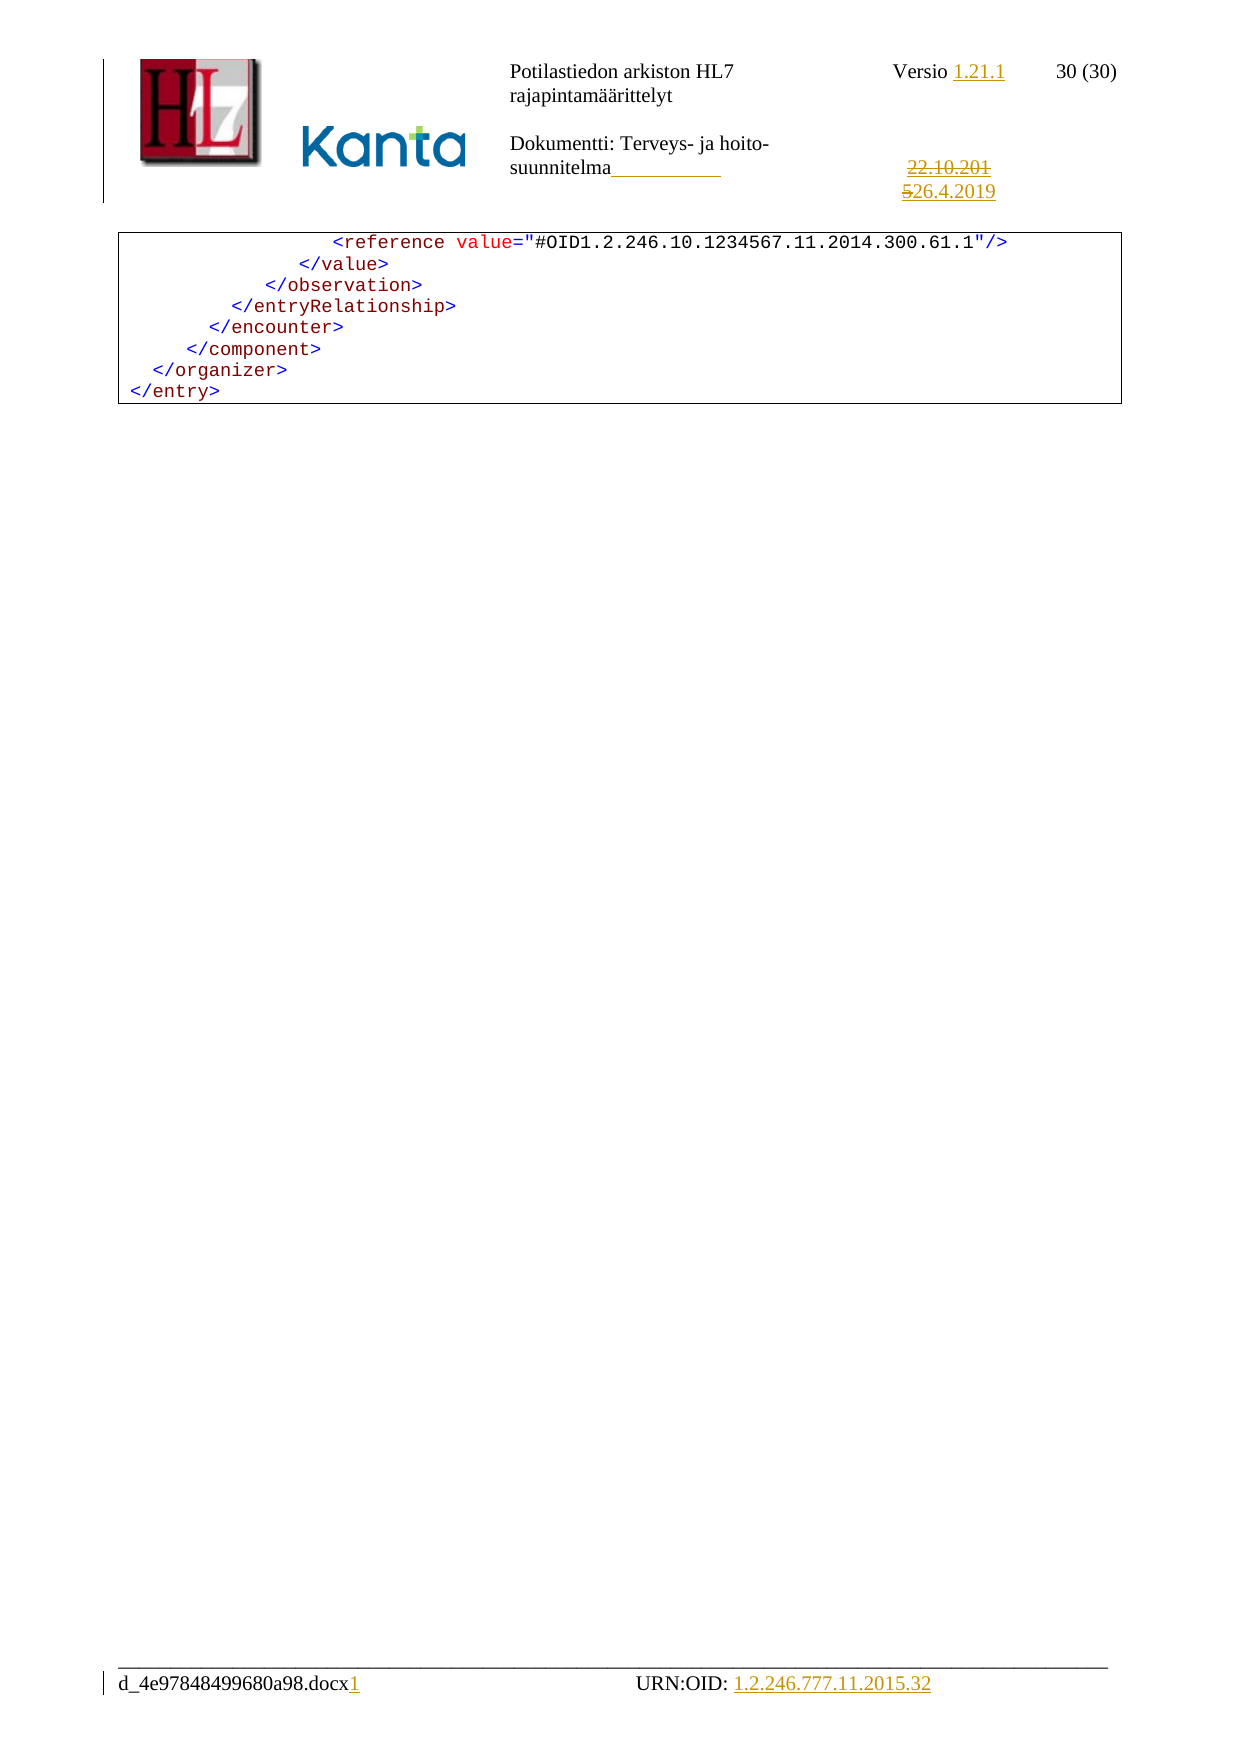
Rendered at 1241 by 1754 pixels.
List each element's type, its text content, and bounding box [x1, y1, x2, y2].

picture [302, 126, 466, 167]
picture [140, 59, 263, 167]
